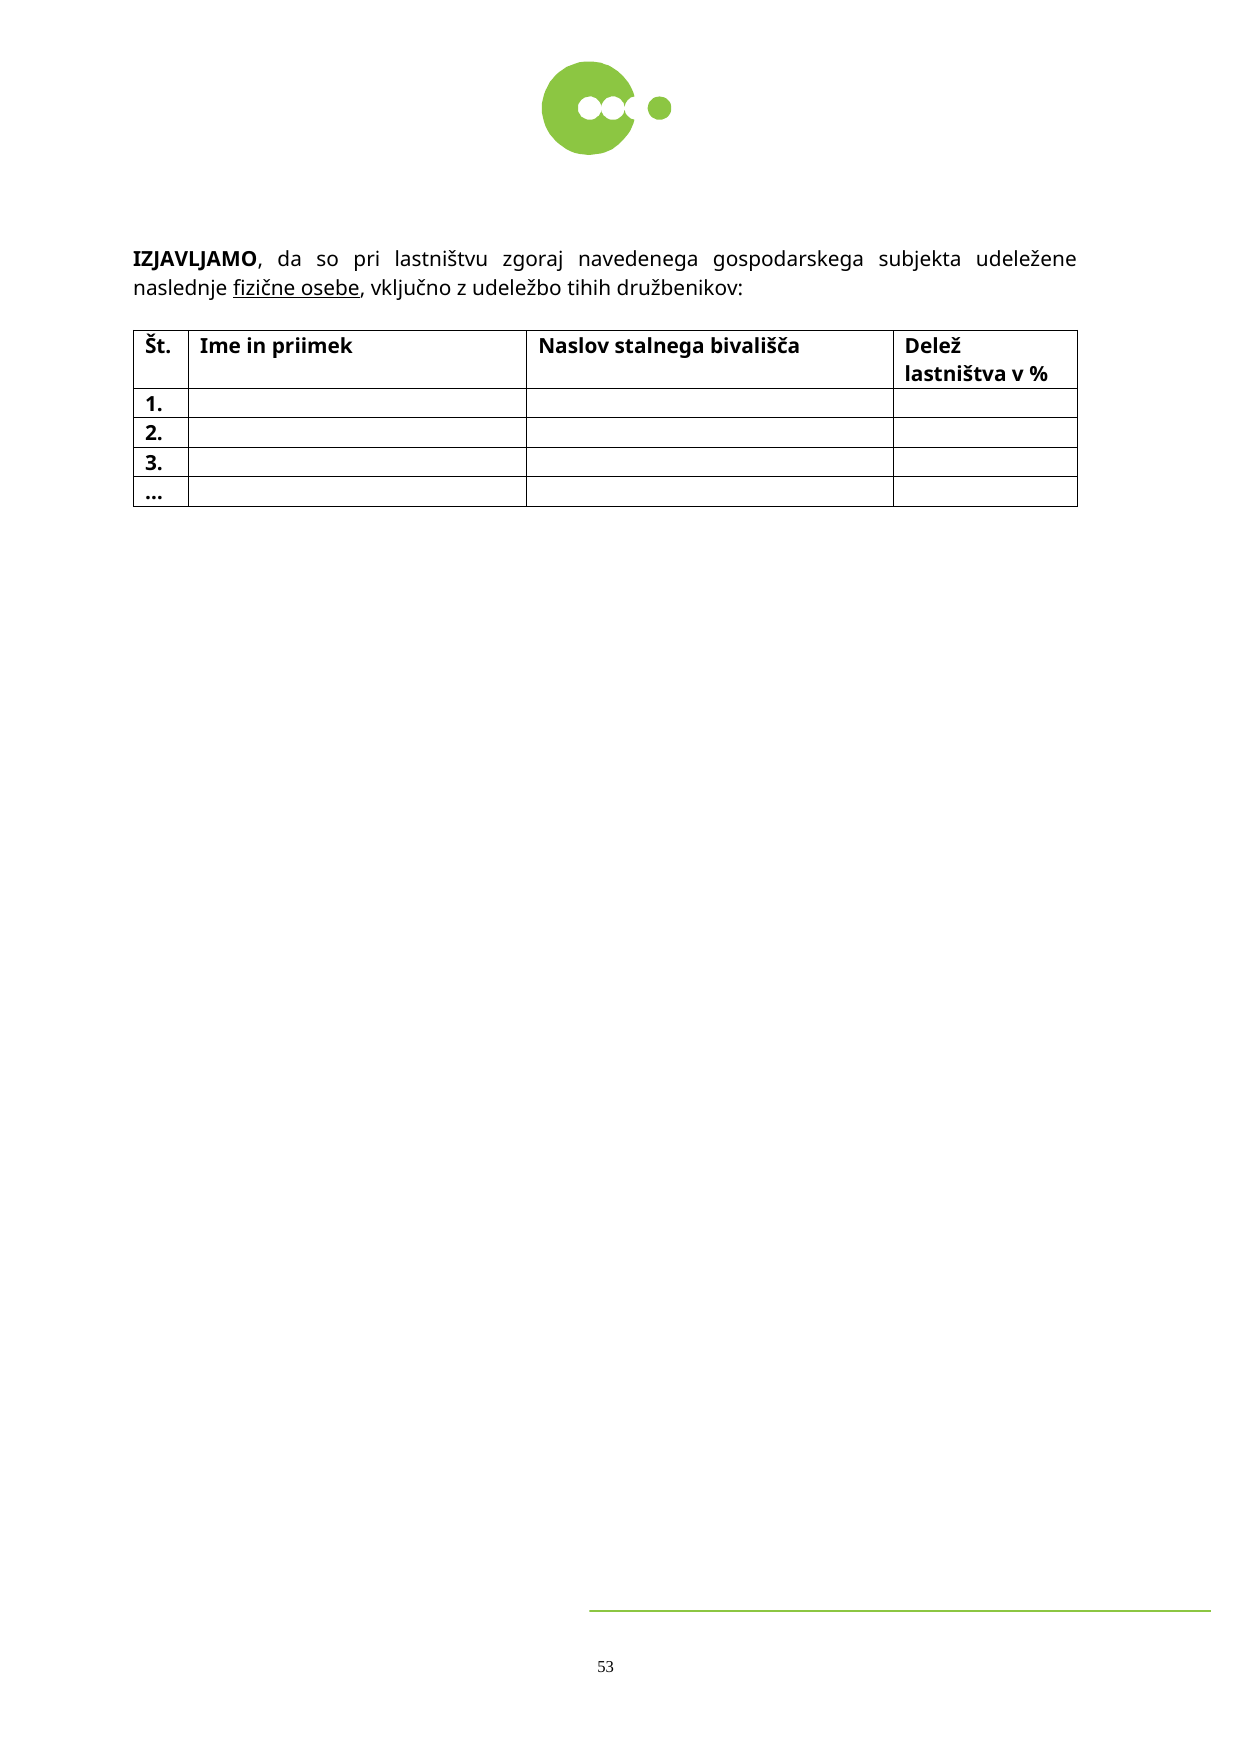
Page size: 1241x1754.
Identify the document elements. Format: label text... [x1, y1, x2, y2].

table_cell [527, 477, 893, 506]
table_cell [527, 389, 893, 417]
text IZJAVLJAMO, da so pri lastništvu zgoraj navedenega gospodarskega subjekta udeležene naslednje fizične osebe, vključno z udeležbo tihih družbenikov: [133, 244, 1078, 301]
table_cell [189, 477, 526, 506]
table_cell [894, 448, 1077, 476]
table_cell [189, 389, 526, 417]
table_header Št. [134, 331, 188, 388]
table_cell 2. [134, 418, 188, 447]
table_cell [189, 448, 526, 476]
table_header Delež lastništva v % [894, 331, 1077, 388]
table_cell [527, 448, 893, 476]
table_header Naslov stalnega bivališča [527, 331, 893, 388]
table_cell [894, 418, 1077, 447]
table_cell … [134, 477, 188, 506]
table_cell 3. [134, 448, 188, 476]
table_cell [894, 477, 1077, 506]
table_header Ime in priimek [189, 331, 526, 388]
table_cell 1. [134, 389, 188, 417]
table_cell [527, 418, 893, 447]
table_cell [894, 389, 1077, 417]
table_cell [189, 418, 526, 447]
